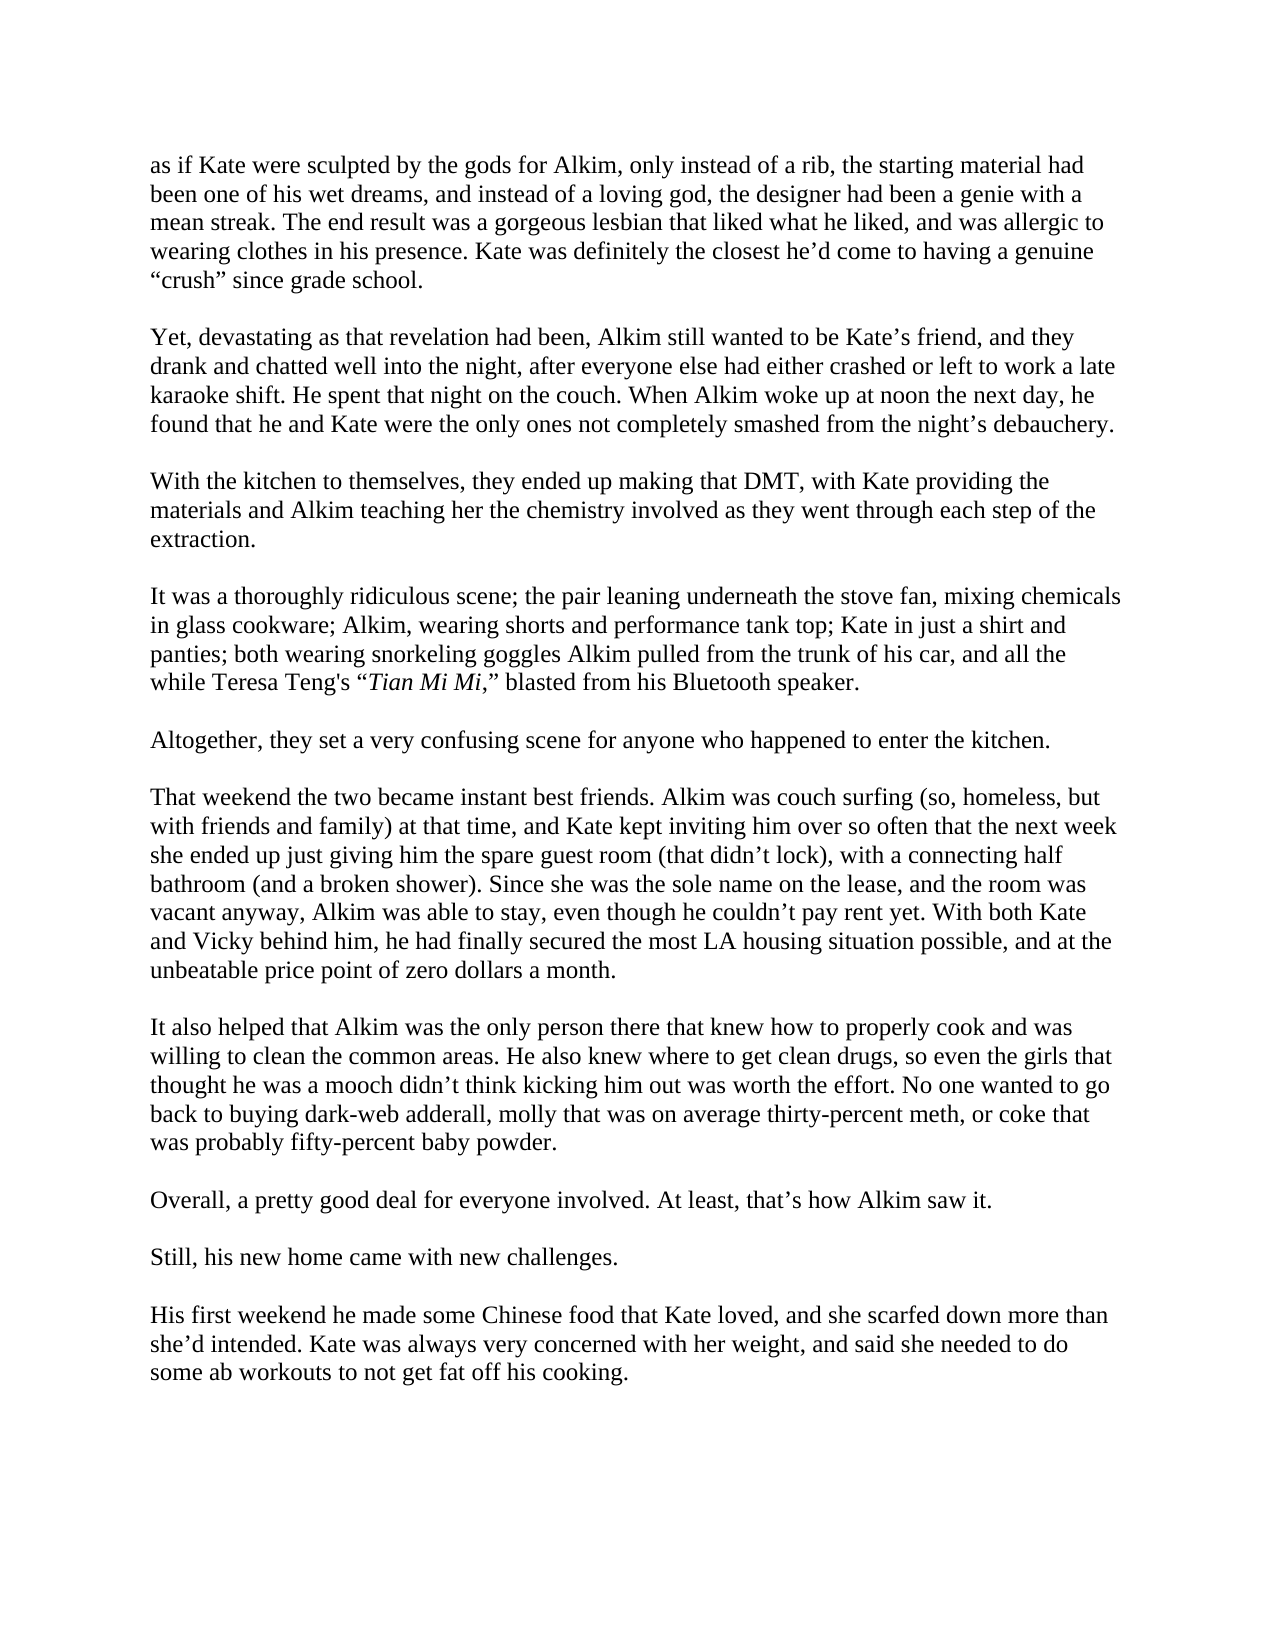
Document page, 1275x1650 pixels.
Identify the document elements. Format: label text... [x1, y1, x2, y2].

text With the kitchen to themselves, they ended up making that DMT, with Kate providing the materials and Alkim teaching her the chemistry involved as they went through each step of the extraction. [150, 466, 1125, 552]
text That weekend the two became instant best friends. Alkim was couch surfing (so, homeless, but with friends and family) at that time, and Kate kept inviting him over so often that the next week she ended up just giving him the spare guest room (that didn’t lock), with a connecting half bathroom (and a broken shower). Since she was the sole name on the lease, and the room was vacant anyway, Alkim was able to stay, even though he couldn’t pay rent yet. With both Kate and Vicky behind him, he had finally secured the most LA housing situation possible, and at the unbeatable price point of zero dollars a month. [150, 782, 1125, 984]
text Altogether, they set a very confusing scene for anyone who happened to enter the kitchen. [150, 725, 1125, 754]
text Overall, a pretty good deal for everyone involved. At least, that’s how Alkim saw it. [150, 1185, 1125, 1214]
text It also helped that Alkim was the only person there that knew how to properly cook and was willing to clean the common areas. He also knew where to get clean drugs, so even the girls that thought he was a mooch didn’t think kicking him out was worth the effort. No one wanted to go back to buying dark-web adderall, molly that was on average thirty-percent meth, or coke that was probably fifty-percent baby powder. [150, 1012, 1125, 1156]
text His first weekend he made some Chinese food that Kate loved, and she scarfed down more than she’d intended. Kate was always very concerned with her weight, and said she needed to do some ab workouts to not get fat off his cooking. [150, 1300, 1125, 1386]
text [150, 150, 1125, 294]
text Yet, devastating as that revelation had been, Alkim still wanted to be Kate’s friend, and they drank and chatted well into the night, after everyone else had either crashed or left to work a late karaoke shift. He spent that night on the couch. When Alkim woke up at noon the next day, he found that he and Kate were the only ones not completely smashed from the night’s debauchery. [150, 322, 1125, 437]
text Still, his new home came with new challenges. [150, 1242, 1125, 1271]
text It was a thoroughly ridiculous scene; the pair leaning underneath the stove fan, mixing chemicals in glass cookware; Alkim, wearing shorts and performance tank top; Kate in just a shirt and panties; both wearing snorkeling goggles Alkim pulled from the trunk of his car, and all the while Teresa Teng's “Tian Mi Mi,” blasted from his Bluetooth speaker. [150, 581, 1125, 696]
